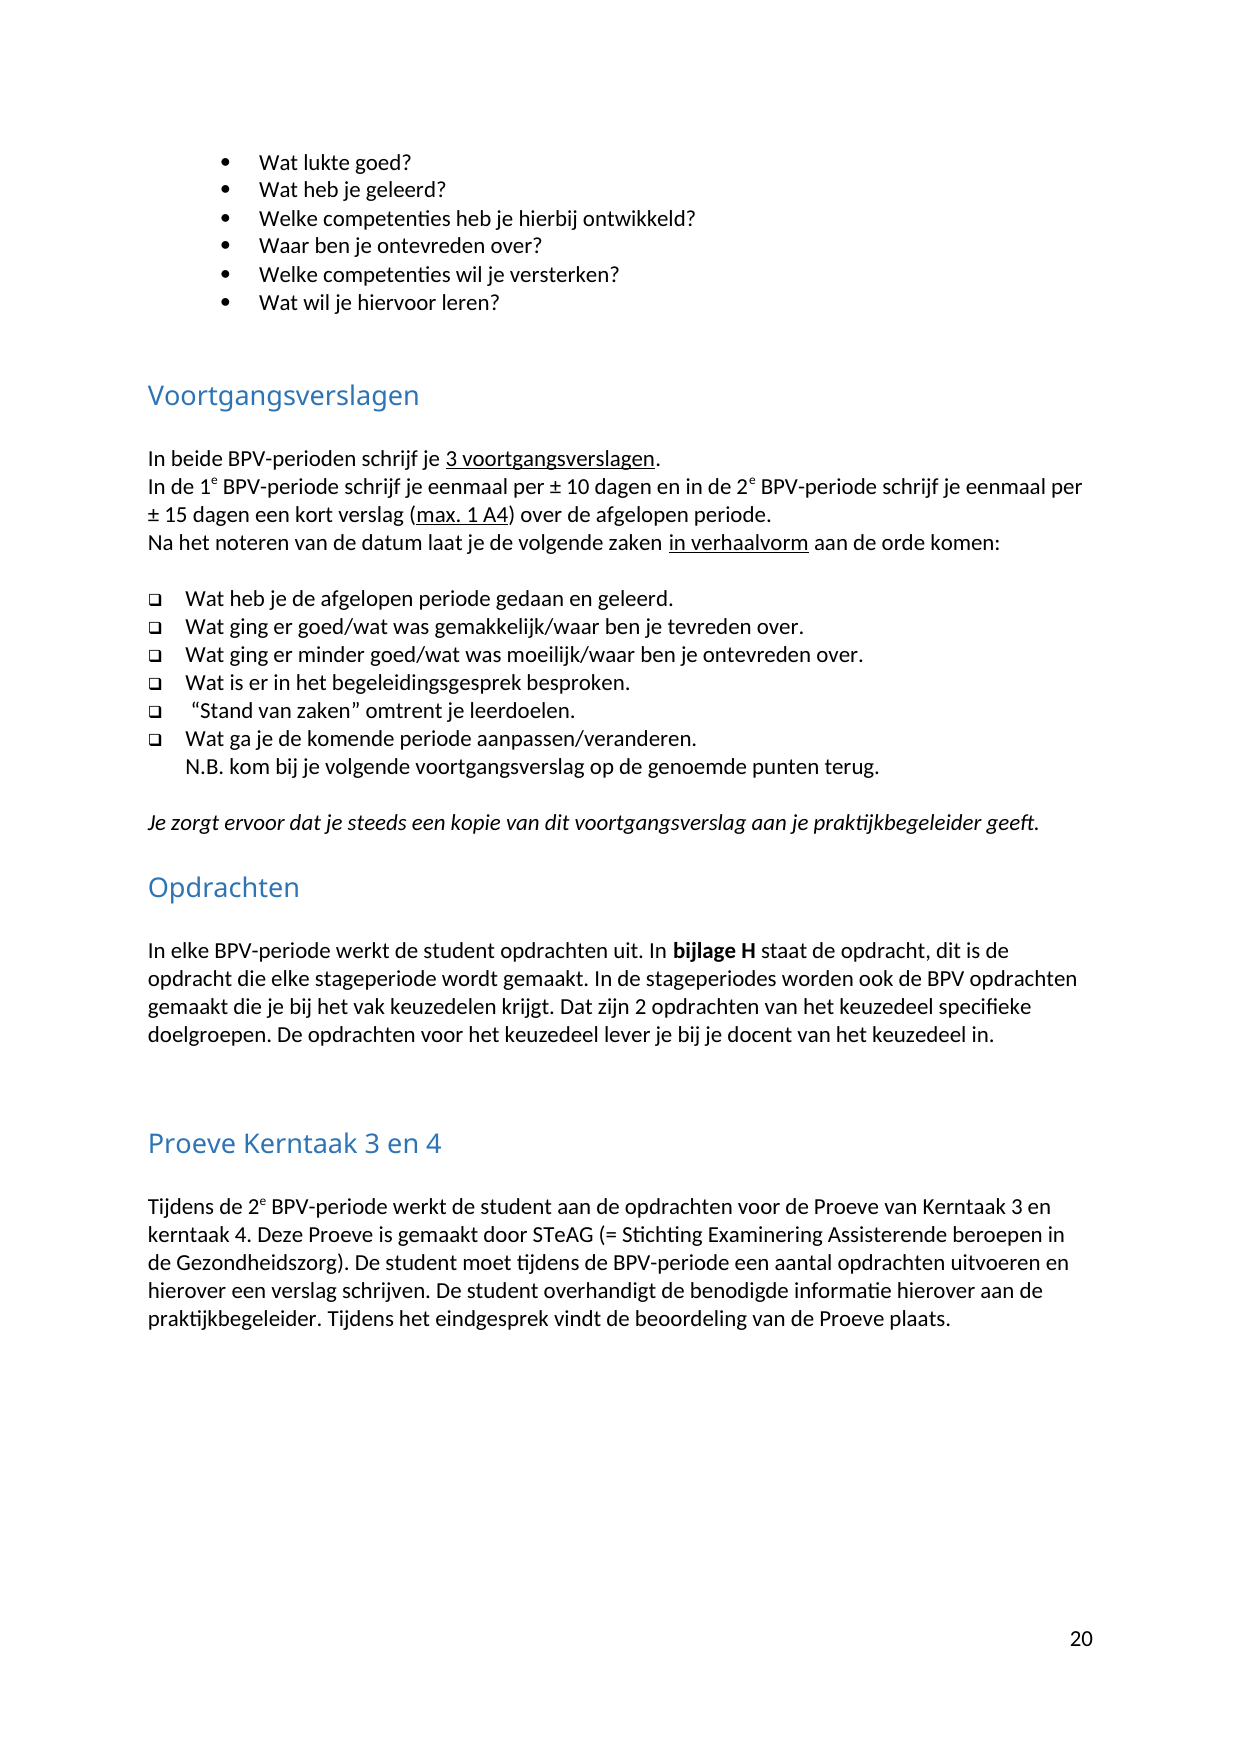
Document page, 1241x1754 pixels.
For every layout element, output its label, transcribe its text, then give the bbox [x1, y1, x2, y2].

text In elke BPV-periode werkt de student opdrachten uit. In bijlage H staat de opdracht, dit is de opdracht die elke stageperiode wordt gemaakt. In de stageperiodes worden ook de BPV opdrachten gemaakt die je bij het vak keuzedelen krijgt. Dat zijn 2 opdrachten van het keuzedeel specifieke doelgroepen. De opdrachten voor het keuzedeel lever je bij je docent van het keuzedeel in. [148, 936, 1093, 1048]
list Wat heb je geleerd? [221, 176, 1093, 204]
text In beide BPV-perioden schrijf je 3 voortgangsverslagen. [148, 444, 1093, 472]
list Wat heb je de afgelopen periode gedaan en geleerd. [148, 584, 1093, 612]
subtitle Opdrachten [148, 868, 1093, 905]
text Na het noteren van de datum laat je de volgende zaken in verhaalvorm aan de orde komen: [148, 528, 1093, 556]
text Je zorgt ervoor dat je steeds een kopie van dit voortgangsverslag aan je praktijkbegeleider geeft. [148, 808, 1093, 836]
list Waar ben je ontevreden over? [221, 232, 1093, 260]
list Welke competenties wil je versterken? [221, 260, 1093, 288]
subtitle Voortgangsverslagen [148, 376, 1093, 413]
list Wat lukte goed? [221, 148, 1093, 176]
list Wat ging er goed/wat was gemakkelijk/waar ben je tevreden over. [148, 612, 1093, 640]
list Wat wil je hiervoor leren? [221, 288, 1093, 316]
list Wat ga je de komende periode aanpassen/veranderen. [148, 724, 1093, 752]
list “Stand van zaken” omtrent je leerdoelen. [148, 696, 1093, 724]
list Welke competenties heb je hierbij ontwikkeld? [221, 204, 1093, 232]
text N.B. kom bij je volgende voortgangsverslag op de genoemde punten terug. [185, 752, 1093, 780]
subtitle Proeve Kerntaak 3 en 4 [148, 1124, 1093, 1161]
text Tijdens de 2e BPV-periode werkt de student aan de opdrachten voor de Proeve van Kerntaak 3 en kerntaak 4. Deze Proeve is gemaakt door STeAG (= Stichting Examinering Assisterende beroepen in de Gezondheidszorg). De student moet tijdens de BPV-periode een aantal opdrachten uitvoeren en hierover een verslag schrijven. De student overhandigt de benodigde informatie hierover aan de praktijkbegeleider. Tijdens het eindgesprek vindt de beoordeling van de Proeve plaats. [148, 1192, 1093, 1332]
list Wat is er in het begeleidingsgesprek besproken. [148, 668, 1093, 696]
text In de 1e BPV-periode schrijf je eenmaal per ± 10 dagen en in de 2e BPV-periode schrijf je eenmaal per ± 15 dagen een kort verslag (max. 1 A4) over de afgelopen periode. [148, 472, 1093, 528]
list Wat ging er minder goed/wat was moeilijk/waar ben je ontevreden over. [148, 640, 1093, 668]
